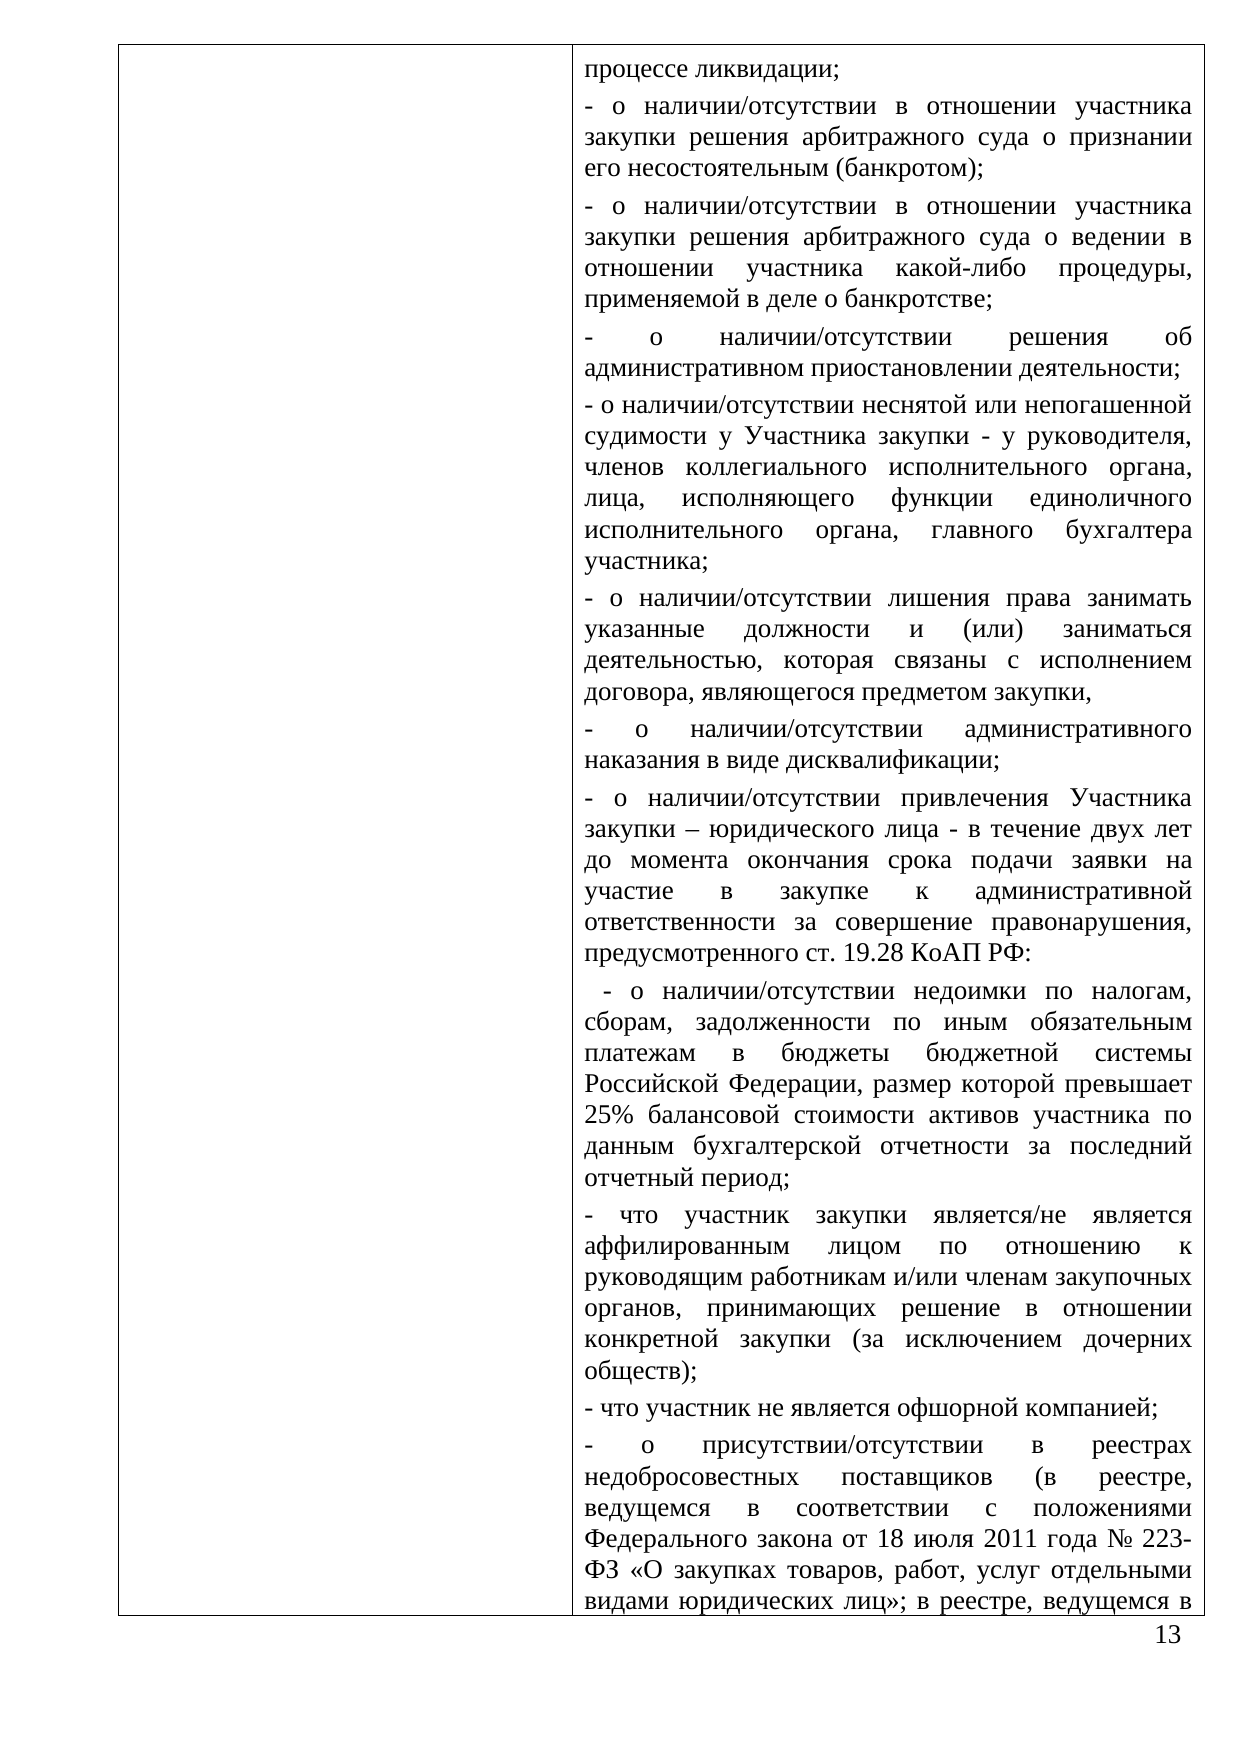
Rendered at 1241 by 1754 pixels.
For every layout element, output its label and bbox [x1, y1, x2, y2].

table_header [119, 45, 572, 1615]
table_header [573, 45, 1204, 1615]
